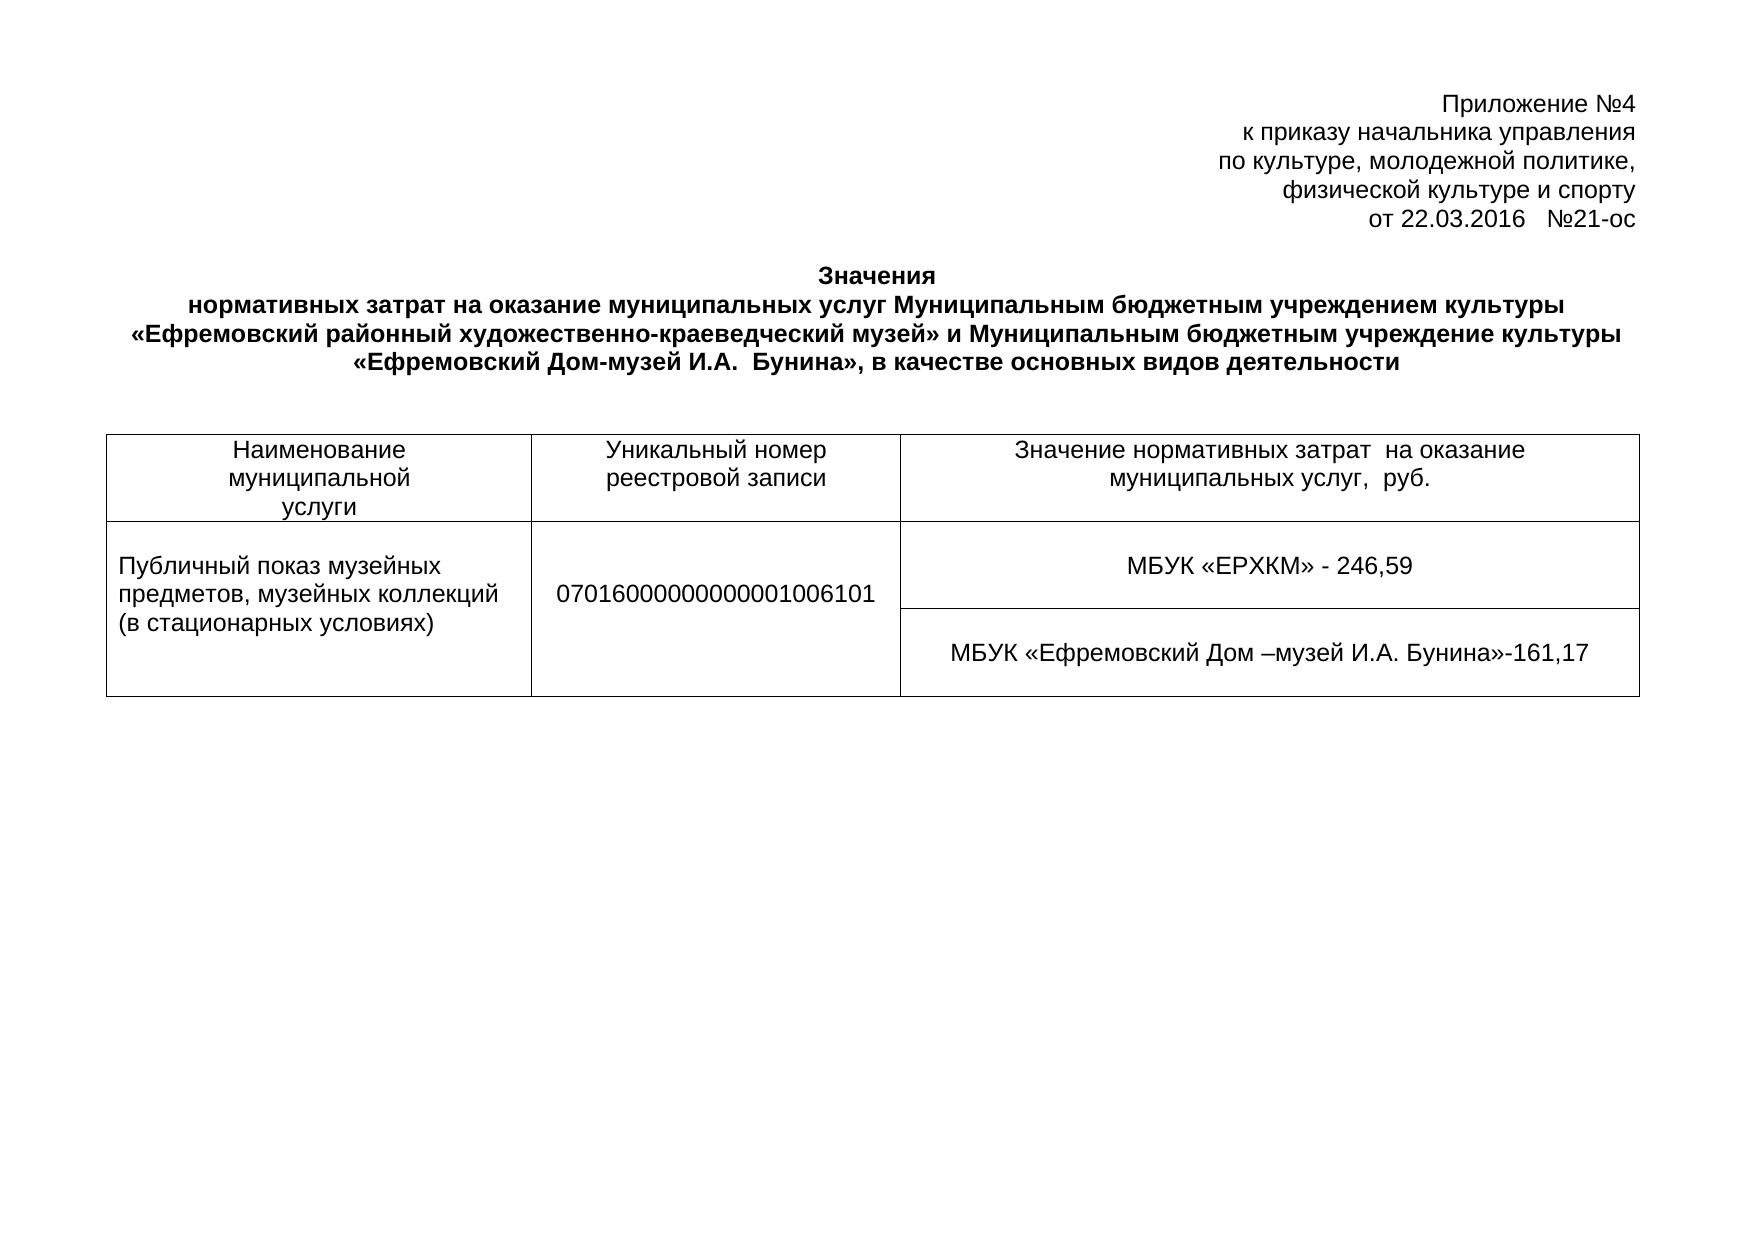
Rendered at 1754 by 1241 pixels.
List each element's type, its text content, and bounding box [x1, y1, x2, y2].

text по культуре, молодежной политике, [118, 146, 1636, 175]
text к приказу начальника управления [118, 117, 1636, 146]
text Приложение №4 [118, 89, 1636, 117]
text от 22.03.2016 №21-ос [118, 204, 1636, 232]
table_cell МБУК «Ефремовский Дом –музей И.А. Бунина»-161,17 [901, 609, 1639, 696]
text нормативных затрат на оказание муниципальных услуг Муниципальным бюджетным учреждением культуры «Ефремовский районный художественно-краеведческий музей» и Муниципальным бюджетным учреждение культуры «Ефремовский Дом-музей И.А. Бунина», в качестве основных видов деятельности [118, 290, 1636, 376]
table_header Уникальный номер реестровой записи [532, 435, 900, 521]
table_header Значение нормативных затрат на оказание муниципальных услуг, руб. [901, 435, 1639, 521]
table_header Наименование муниципальной услуги [107, 435, 531, 521]
table_cell МБУК «ЕРХКМ» - 246,59 [901, 522, 1639, 608]
table_cell 07016000000000001006101 [532, 522, 900, 696]
text Значения [118, 261, 1636, 290]
table_cell Публичный показ музейных предметов, музейных коллекций (в стационарных условиях) [107, 522, 531, 696]
text физической культуре и спорту [118, 175, 1636, 204]
